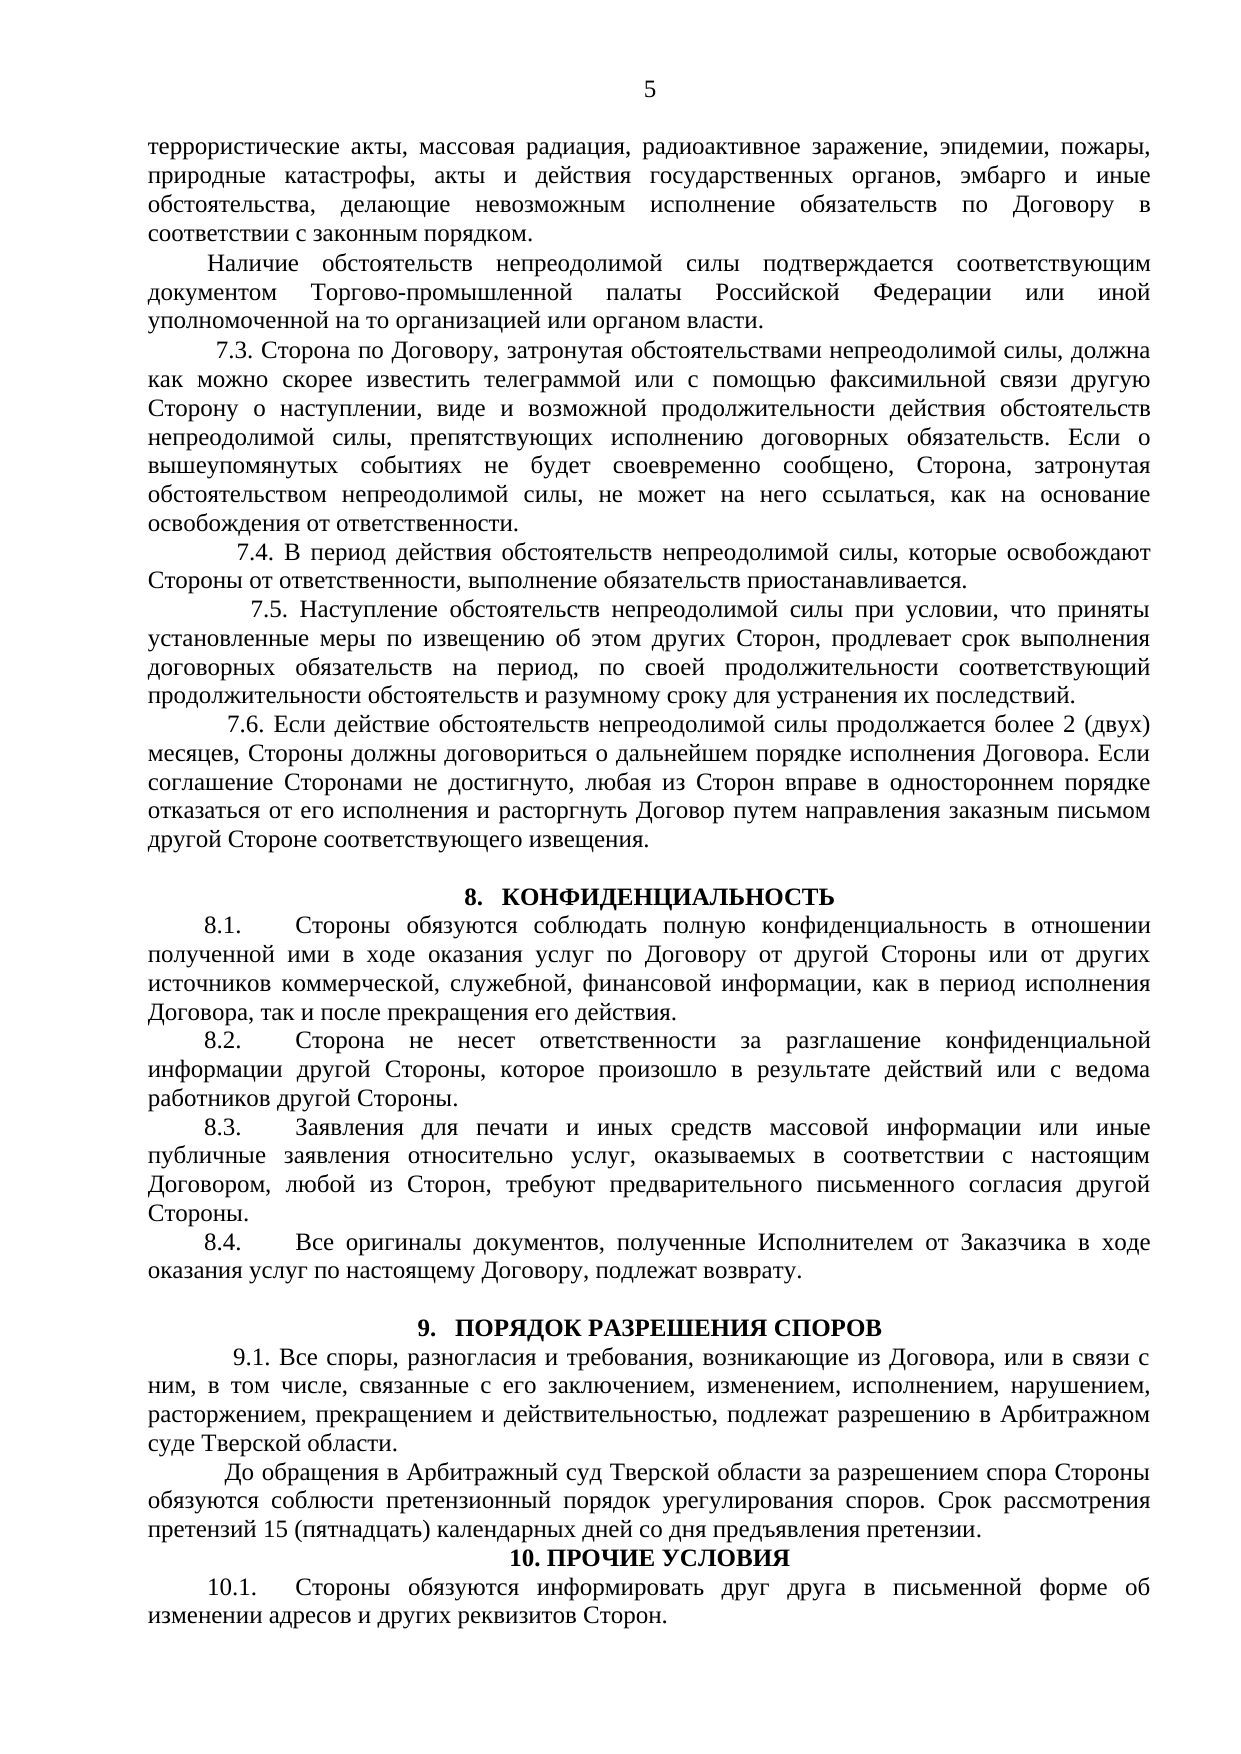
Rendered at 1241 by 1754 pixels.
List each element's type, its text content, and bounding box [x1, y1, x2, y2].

list ПРОЧИЕ УСЛОВИЯ [148, 1543, 1152, 1572]
text 7.5. Наступление обстоятельств непреодолимой силы при условии, что приняты установленные меры по извещению об этом других Сторон, продлевает срок выполнения договорных обязательств на период, по своей продолжительности соответствующий продолжительности обстоятельств и разумному сроку для устранения их последствий. [148, 594, 1152, 709]
list КОНФИДЕНЦИАЛЬНОСТЬ [148, 882, 1152, 911]
text 7.4. В период действия обстоятельств непреодолимой силы, которые освобождают Стороны от ответственности, выполнение обязательств приостанавливается. [148, 537, 1152, 594]
list ПОРЯДОК РАЗРЕШЕНИЯ СПОРОВ [148, 1313, 1152, 1342]
text Наличие обстоятельств непреодолимой силы подтверждается соответствующим документом Торгово-промышленной палаты Российской Федерации или иной уполномоченной на то организацией или органом власти. [148, 248, 1152, 334]
list Все оригиналы документов, полученные Исполнителем от Заказчика в ходе оказания услуг по настоящему Договору, подлежат возврату. [148, 1227, 1152, 1284]
text 9.1. Все споры, разногласия и требования, возникающие из Договора, или в связи с ним, в том числе, связанные с его заключением, изменением, исполнением, нарушением, расторжением, прекращением и действительностью, подлежат разрешению в Арбитражном суде Тверской области. [148, 1342, 1152, 1457]
list Заявления для печати и иных средств массовой информации или иные публичные заявления относительно услуг, оказываемых в соответствии с настоящим Договором, любой из Сторон, требуют предварительного письменного согласия другой Стороны. [148, 1112, 1152, 1227]
text 7.3. Сторона по Договору, затронутая обстоятельствами непреодолимой силы, должна как можно скорее известить телеграммой или с помощью факсимильной связи другую Сторону о наступлении, виде и возможной продолжительности действия обстоятельств непреодолимой силы, препятствующих исполнению договорных обязательств. Если о вышеупомянутых событиях не будет своевременно сообщено, Сторона, затронутая обстоятельством непреодолимой силы, не может на него ссылаться, как на основание освобождения от ответственности. [148, 336, 1152, 537]
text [148, 131, 1152, 246]
text До обращения в Арбитражный суд Тверской области за разрешением спора Стороны обязуются соблюсти претензионный порядок урегулирования споров. Срок рассмотрения претензий 15 (пятнадцать) календарных дней со дня предъявления претензии. [148, 1457, 1152, 1543]
list Стороны обязуются соблюдать полную конфиденциальность в отношении полученной ими в ходе оказания услуг по Договору от другой Стороны или от других источников коммерческой, служебной, финансовой информации, как в период исполнения Договора, так и после прекращения его действия. [148, 911, 1152, 1026]
list Стороны обязуются информировать друг друга в письменной форме об изменении адресов и других реквизитов Сторон. [148, 1572, 1152, 1629]
text 7.6. Если действие обстоятельств непреодолимой силы продолжается более 2 (двух) месяцев, Стороны должны договориться о дальнейшем порядке исполнения Договора. Если соглашение Сторонами не достигнуто, любая из Сторон вправе в одностороннем порядке отказаться от его исполнения и расторгнуть Договор путем направления заказным письмом другой Стороне соответствующего извещения. [148, 709, 1152, 853]
list Сторона не несет ответственности за разглашение конфиденциальной информации другой Стороны, которое произошло в результате действий или с ведома работников другой Стороны. [148, 1026, 1152, 1112]
